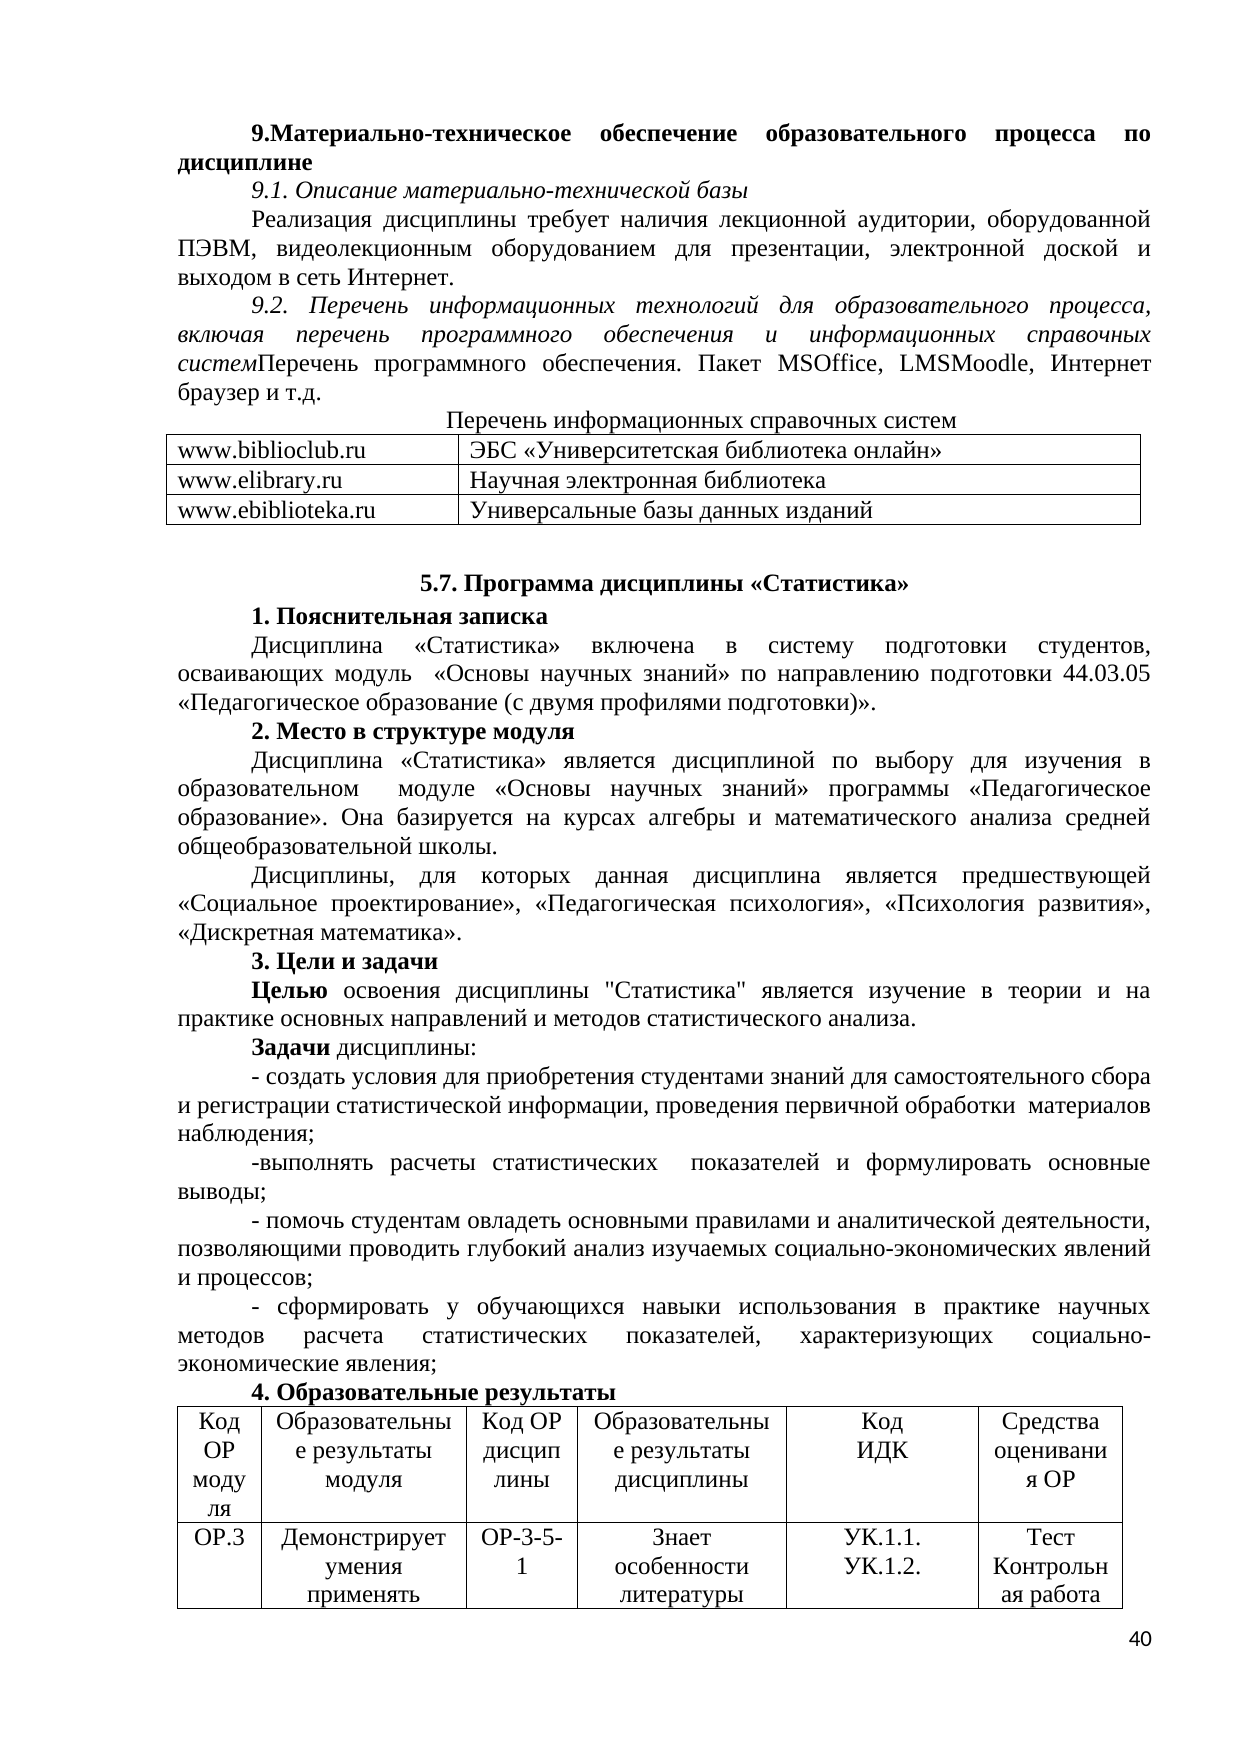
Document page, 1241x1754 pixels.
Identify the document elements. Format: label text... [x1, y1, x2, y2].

table_header Образовательные результаты модуля [262, 1407, 466, 1521]
table_cell Научная электронная библиотека [459, 465, 1140, 494]
table_header www.biblioclub.ru [167, 435, 458, 464]
table_header ЭБС «Университетская библиотека онлайн» [459, 435, 1140, 464]
text 9.Материально-техническое обеспечение образовательного процесса по дисциплине [177, 118, 1152, 176]
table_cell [262, 1523, 466, 1608]
table_header Образовательные результаты дисциплины [578, 1407, 786, 1521]
table_header Средства оценивания ОР [979, 1407, 1122, 1521]
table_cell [578, 1523, 786, 1608]
text 9.1. Описание материально-технической базы [177, 176, 1152, 204]
text 1. Пояснительная записка [177, 601, 1152, 630]
text -выполнять расчеты статистических показателей и формулировать основные выводы; [177, 1147, 1152, 1205]
table_cell www.elibrary.ru [167, 465, 458, 494]
text 4. Образовательные результаты [177, 1377, 1152, 1406]
table_cell Универсальные базы данных изданий [459, 495, 1140, 524]
text Перечень информационных справочных систем [177, 406, 1152, 434]
text Задачи дисциплины: [177, 1032, 1152, 1061]
table_header Код ОР дисциплины [467, 1407, 577, 1521]
text 3. Цели и задачи [177, 946, 1152, 975]
table_cell УК.1.1. УК.1.2. [787, 1523, 978, 1608]
text Целью освоения дисциплины "Статистика" является изучение в теории и на практике основных направлений и методов статистического анализа. [177, 975, 1152, 1032]
subtitle 5.7. Программа дисциплины «Статистика» [177, 568, 1152, 597]
table_cell www.ebiblioteka.ru [167, 495, 458, 524]
text - создать условия для приобретения студентами знаний для самостоятельного сбора и регистрации статистической информации, проведения первичной обработки материалов наблюдения; [177, 1061, 1152, 1147]
text Дисциплина «Статистика» включена в систему подготовки студентов, осваивающих модуль «Основы научных знаний» по направлению подготовки 44.03.05 «Педагогическое образование (с двумя профилями подготовки)». [177, 630, 1152, 716]
text Реализация дисциплины требует наличия лекционной аудитории, оборудованной ПЭВМ, видеолекционным оборудованием для презентации, электронной доской и выходом в сеть Интернет. [177, 204, 1152, 291]
text Дисциплина «Статистика» является дисциплиной по выбору для изучения в образовательном модуле «Основы научных знаний» программы «Педагогическое образование». Она базируется на курсах алгебры и математического анализа средней общеобразовательной школы. [177, 745, 1152, 860]
table_header Код ИДК [787, 1407, 978, 1521]
text - помочь студентам овладеть основными правилами и аналитической деятельности, позволяющими проводить глубокий анализ изучаемых социально-экономических явлений и процессов; [177, 1205, 1152, 1291]
text - сформировать у обучающихся навыки использования в практике научных методов расчета статистических показателей, характеризующих социально-экономические явления; [177, 1291, 1152, 1377]
text 2. Место в структуре модуля [177, 716, 1152, 745]
table_header Код ОР модуля [178, 1407, 261, 1521]
table_cell ОР.3 [178, 1523, 261, 1608]
text Дисциплины, для которых данная дисциплина является предшествующей «Социальное проектирование», «Педагогическая психология», «Психология развития», «Дискретная математика». [177, 860, 1152, 946]
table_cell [979, 1523, 1122, 1608]
text 9.2. Перечень информационных технологий для образовательного процесса, включая перечень программного обеспечения и информационных справочных системПеречень программного обеспечения. Пакет MSOffice, LMSMoodle, Интернет браузер и т.д. [177, 291, 1152, 406]
table_cell ОР-3-5-1 [467, 1523, 577, 1608]
